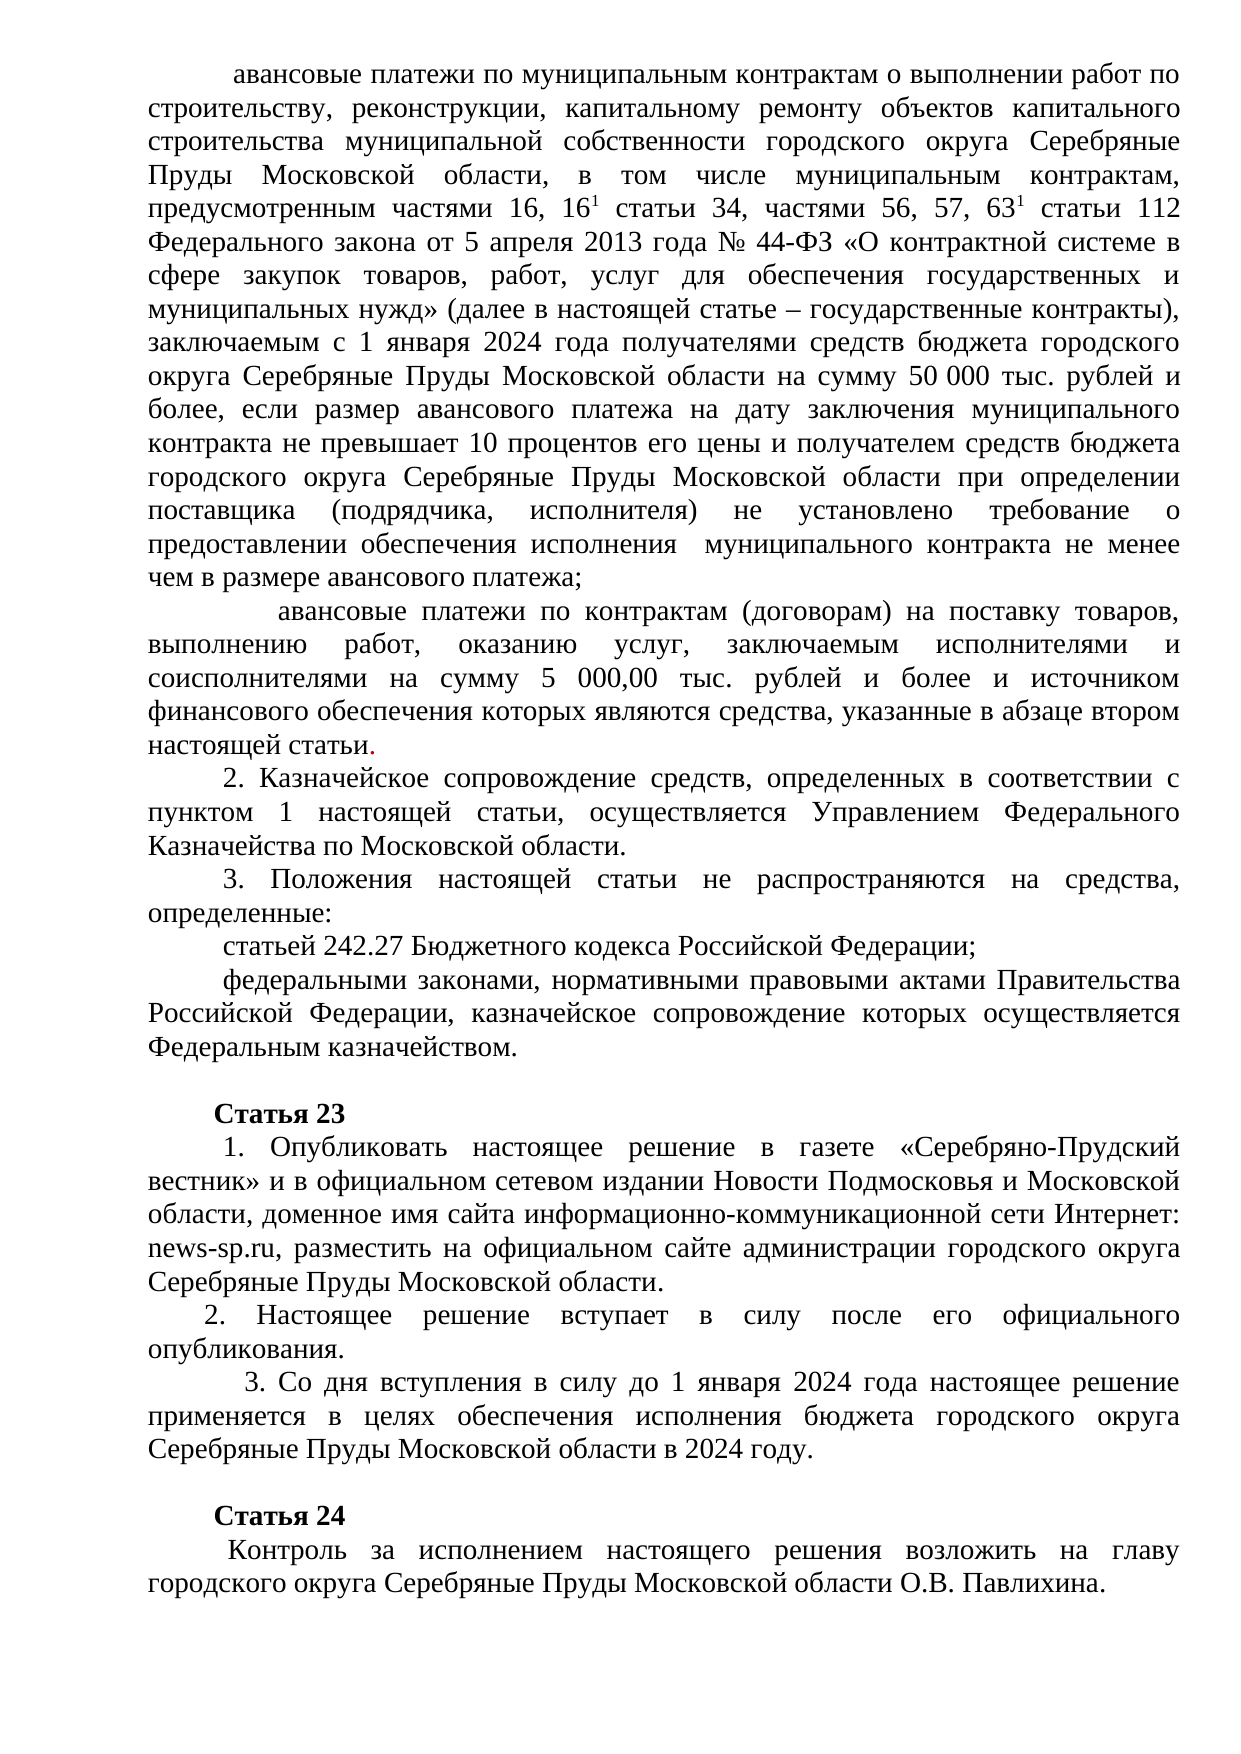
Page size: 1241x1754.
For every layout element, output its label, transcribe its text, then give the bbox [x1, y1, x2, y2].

text 3. Со дня вступления в силу до 1 января 2024 года настоящее решение применяется в целях обеспечения исполнения бюджета городского округа Серебряные Пруды Московской области в 2024 году. [148, 1364, 1181, 1465]
text авансовые платежи по муниципальным контрактам о выполнении работ по строительству, реконструкции, капитальному ремонту объектов капитального строительства муниципальной собственности городского округа Серебряные Пруды Московской области, в том числе муниципальным контрактам, предусмотренным частями 16, 161 статьи 34, частями 56, 57, 631 статьи 112 Федерального закона от 5 апреля 2013 года № 44-ФЗ «О контрактной системе в сфере закупок товаров, работ, услуг для обеспечения государственных и муниципальных нужд» (далее в настоящей статье – государственные контракты), заключаемым с 1 января 2024 года получателями средств бюджета городского округа Серебряные Пруды Московской области на сумму 50 000 тыс. рублей и более, если размер авансового платежа на дату заключения муниципального контракта не превышает 10 процентов его цены и получателем средств бюджета городского округа Серебряные Пруды Московской области при определении поставщика (подрядчика, исполнителя) не установлено требование о предоставлении обеспечения исполнения муниципального контракта не менее чем в размере авансового платежа; [148, 56, 1181, 593]
text федеральными законами, нормативными правовыми актами Правительства Российской Федерации, казначейское сопровождение которых осуществляется Федеральным казначейством. [148, 962, 1181, 1062]
text Статья 23 [148, 1096, 1181, 1129]
text Статья 24 [148, 1498, 1181, 1532]
text Контроль за исполнением настоящего решения возложить на главу городского округа Серебряные Пруды Московской области О.В. Павлихина. [148, 1532, 1181, 1599]
text авансовые платежи по контрактам (договорам) на поставку товаров, выполнению работ, оказанию услуг, заключаемым исполнителями и соисполнителями на сумму 5 000,00 тыс. рублей и более и источником финансового обеспечения которых являются средства, указанные в абзаце втором настоящей статьи. [148, 593, 1181, 761]
text 1. Опубликовать настоящее решение в газете «Серебряно-Прудский вестник» и в официальном сетевом издании Новости Подмосковья и Московской области, доменное имя сайта информационно-коммуникационной сети Интернет: news-sp.ru, разместить на официальном сайте администрации городского округа Серебряные Пруды Московской области. [148, 1129, 1181, 1297]
text 2. Настоящее решение вступает в силу после его официального опубликования. [148, 1297, 1181, 1364]
text 3. Положения настоящей статьи не распространяются на средства, определенные: [148, 861, 1181, 928]
text 2. Казначейское сопровождение средств, определенных в соответствии с пунктом 1 настоящей статьи, осуществляется Управлением Федерального Казначейства по Московской области. [148, 761, 1181, 861]
text статьей 242.27 Бюджетного кодекса Российской Федерации; [148, 928, 1181, 962]
